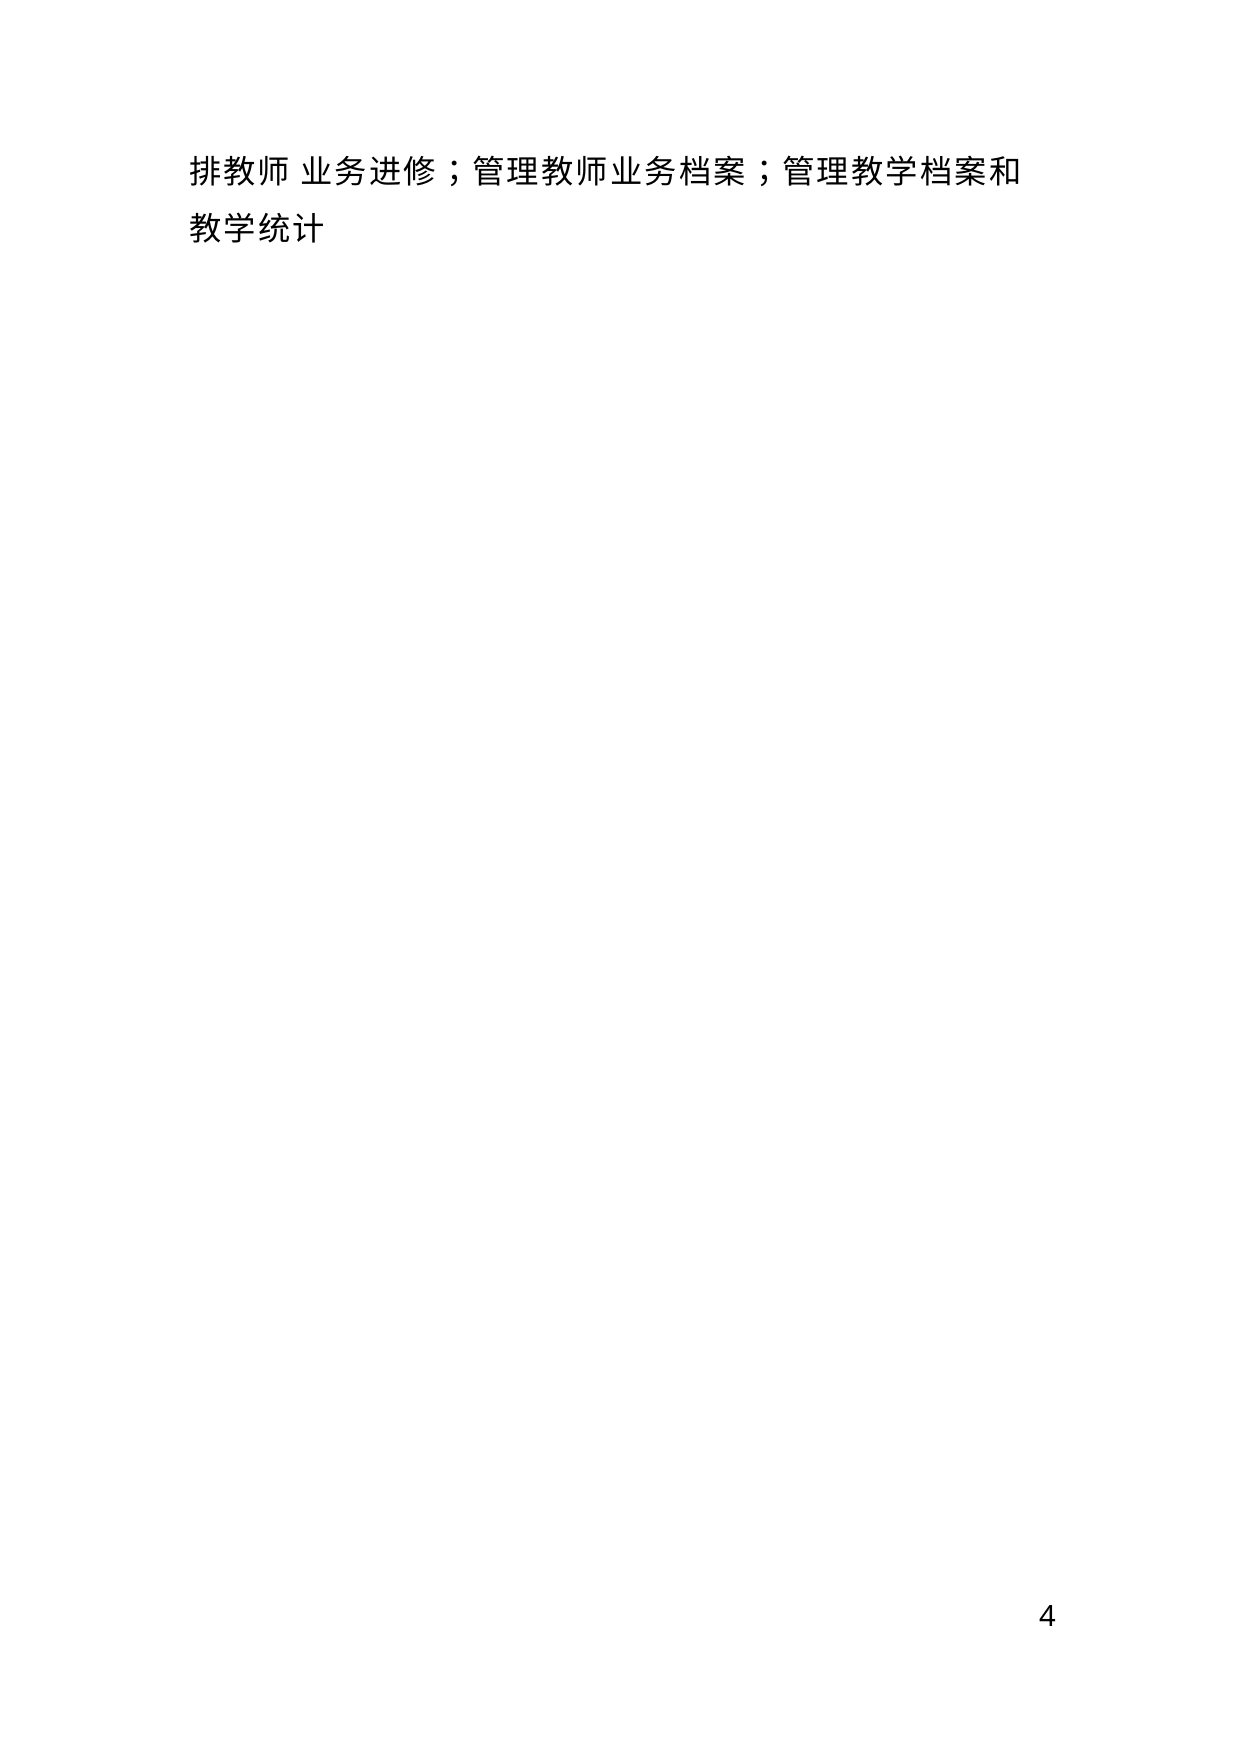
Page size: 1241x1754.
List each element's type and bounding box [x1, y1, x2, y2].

text [189, 149, 1051, 250]
